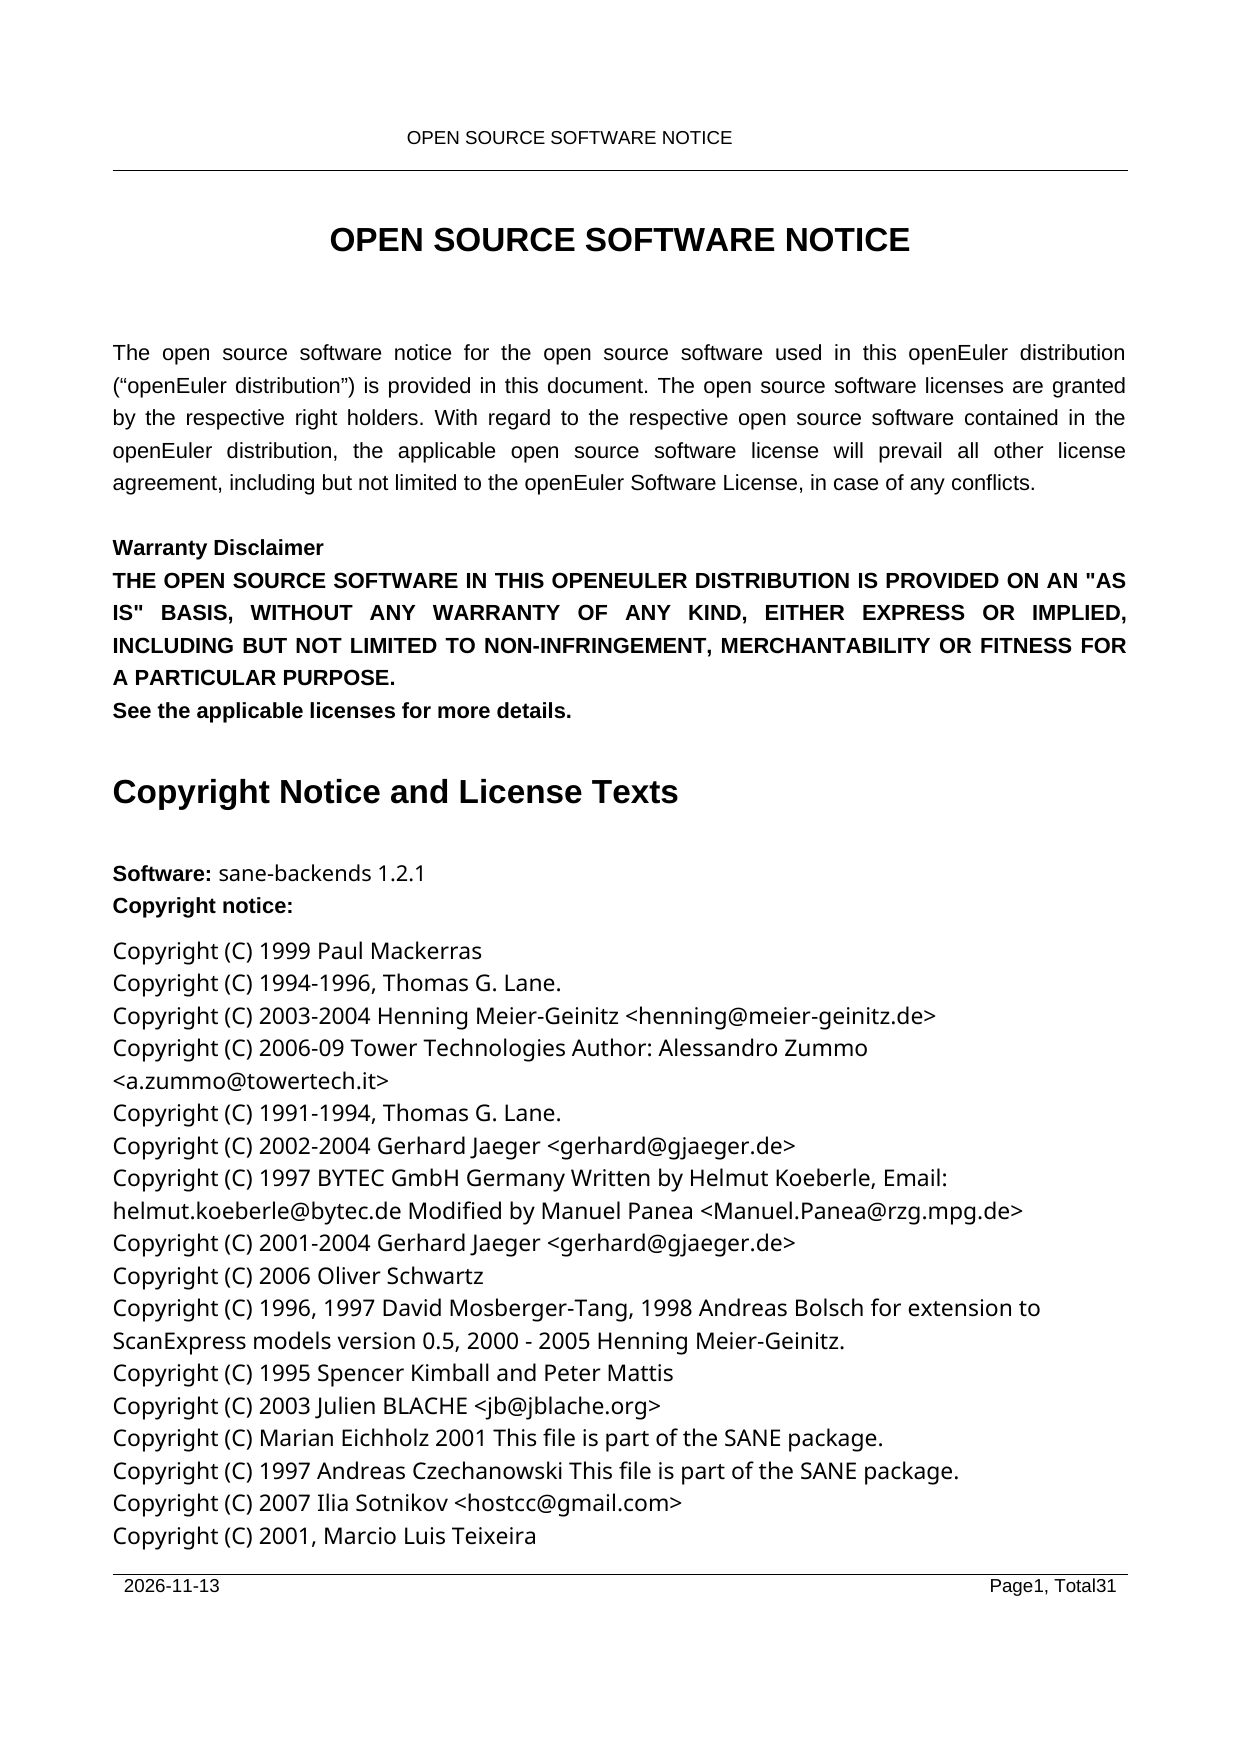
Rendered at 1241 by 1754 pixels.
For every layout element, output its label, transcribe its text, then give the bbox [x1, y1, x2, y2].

title Software: sane-backends 1.2.1 [112, 856, 1128, 889]
text Copyright Notice and License Texts [112, 759, 1128, 824]
text THE OPEN SOURCE SOFTWARE IN THIS OPENEULER DISTRIBUTION IS PROVIDED ON AN "AS IS" BASIS, WITHOUT ANY WARRANTY OF ANY KIND, EITHER EXPRESS OR IMPLIED, INCLUDING BUT NOT LIMITED TO NON-INFRINGEMENT, MERCHANTABILITY OR FITNESS FOR A PARTICULAR PURPOSE. See the applicable licenses for more details. [112, 564, 1128, 726]
text The open source software notice for the open source software used in this openEuler distribution (“openEuler distribution”) is provided in this document. The open source software licenses are granted by the respective right holders. With regard to the respective open source software contained in the openEuler distribution, the applicable open source software license will prevail all other license agreement, including but not limited to the openEuler Software License, in case of any conflicts. [112, 336, 1128, 499]
text Warranty Disclaimer [112, 531, 1128, 564]
text OPEN SOURCE SOFTWARE NOTICE [112, 206, 1128, 271]
text Copyright notice: [112, 889, 1128, 921]
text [112, 934, 1128, 1551]
